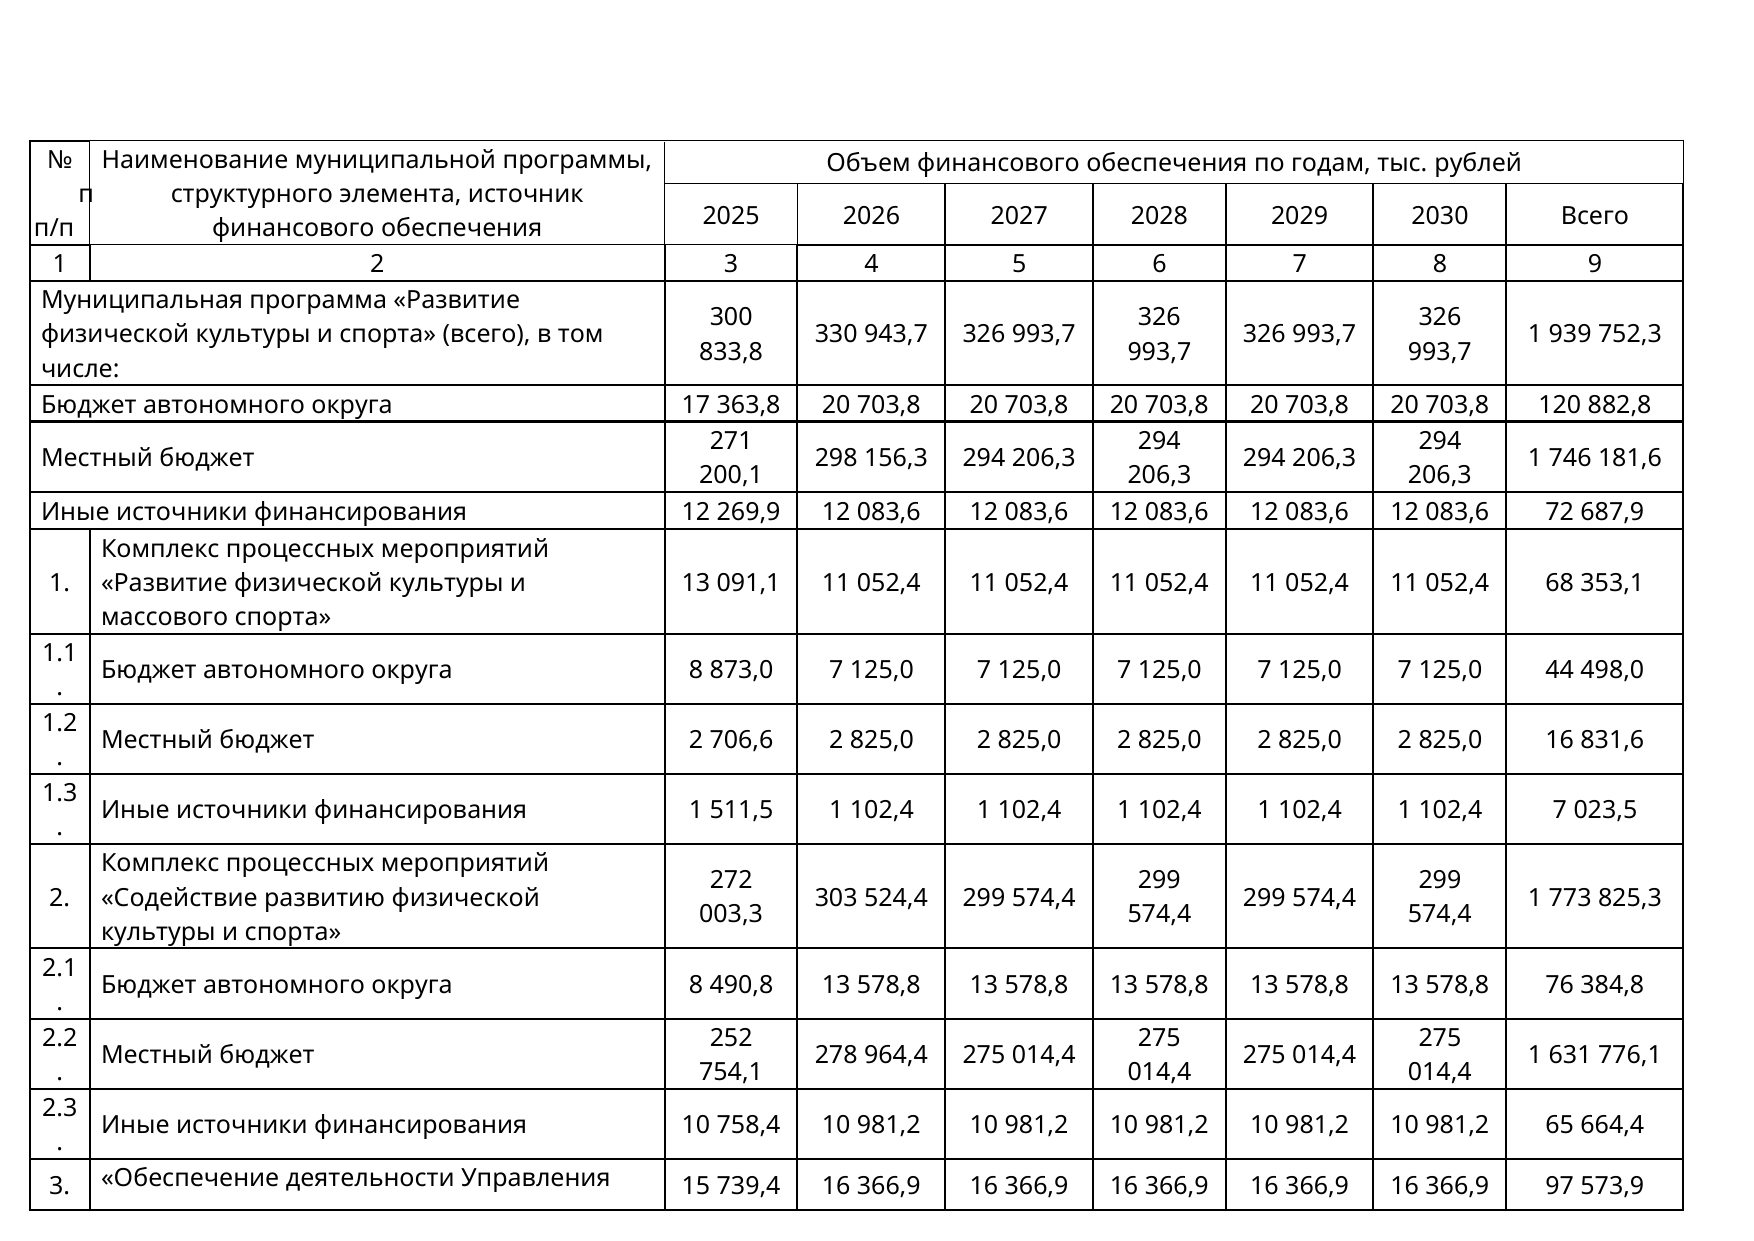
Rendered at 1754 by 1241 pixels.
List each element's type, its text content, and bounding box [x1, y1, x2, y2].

table_header № пп/п [31, 142, 89, 244]
table_cell 299 574,4 [1374, 845, 1505, 947]
table_cell 16 366,9 [798, 1160, 944, 1209]
table_cell Бюджет автономного округа [91, 635, 664, 703]
table_cell 1 511,5 [666, 775, 796, 843]
table_cell 20 703,8 [1227, 386, 1372, 420]
table_header Объем финансового обеспечения по годам, тыс. рублей [665, 141, 1683, 183]
table_cell 13 578,8 [946, 949, 1092, 1017]
table_cell Всего [1507, 184, 1682, 244]
table_cell Бюджет автономного округа [31, 386, 664, 420]
table_cell 1 102,4 [946, 775, 1092, 843]
table_cell 12 083,6 [1374, 493, 1505, 528]
table_cell 12 269,9 [666, 493, 796, 528]
table_cell 11 052,4 [1227, 530, 1372, 632]
table_cell Иные источники финансирования [31, 493, 664, 528]
table_cell 11 052,4 [946, 530, 1092, 632]
table_cell 1 102,4 [1094, 775, 1225, 843]
table_cell 12 083,6 [1227, 493, 1372, 528]
table_cell 97 573,9 [1507, 1160, 1682, 1209]
table_cell 10 981,2 [946, 1090, 1092, 1158]
table_cell 16 366,9 [1227, 1160, 1372, 1209]
table_cell 7 125,0 [1094, 635, 1225, 703]
table_cell 10 981,2 [798, 1090, 944, 1158]
table_cell 16 366,9 [1094, 1160, 1225, 1209]
table_cell 7 125,0 [1227, 635, 1372, 703]
table_cell Муниципальная программа «Развитие физической культуры и спорта» (всего), в том числе: [31, 282, 664, 384]
table_cell 68 353,1 [1507, 530, 1682, 632]
table_cell 326 993,7 [1227, 282, 1372, 384]
table_cell 1 939 752,3 [1507, 282, 1682, 384]
table_cell 20 703,8 [946, 386, 1092, 420]
table_cell 44 498,0 [1507, 635, 1682, 703]
table_cell 9 [1507, 246, 1682, 280]
table_cell 7 125,0 [798, 635, 944, 703]
table_cell 275 014,4 [946, 1020, 1092, 1088]
table_cell 1.2. [31, 705, 89, 773]
table_cell 1 102,4 [1227, 775, 1372, 843]
table_cell 272 003,3 [666, 845, 796, 947]
table_cell 13 578,8 [1227, 949, 1372, 1017]
table_cell 3. [31, 1160, 89, 1209]
table_cell 16 366,9 [1374, 1160, 1505, 1209]
table_cell 1 631 776,1 [1507, 1020, 1682, 1088]
table_cell 278 964,4 [798, 1020, 944, 1088]
table_cell 1 773 825,3 [1507, 845, 1682, 947]
table_cell Комплекс процессных мероприятий «Развитие физической культуры и массового спорта» [91, 530, 664, 632]
table_cell 1. [31, 530, 89, 632]
table_cell 8 873,0 [666, 635, 796, 703]
table_cell 8 [1374, 246, 1505, 280]
table_cell 2025 [665, 184, 797, 244]
table_cell 65 664,4 [1507, 1090, 1682, 1158]
table_cell 6 [1094, 246, 1225, 280]
table_cell 298 156,3 [798, 423, 944, 491]
table_cell 72 687,9 [1507, 493, 1682, 528]
table_cell Местный бюджет [91, 705, 664, 773]
table_cell 294 206,3 [1374, 423, 1505, 491]
table_cell 17 363,8 [666, 386, 796, 420]
table_cell 13 091,1 [666, 530, 796, 632]
table_cell 13 578,8 [798, 949, 944, 1017]
table_cell 299 574,4 [1094, 845, 1225, 947]
table_cell 330 943,7 [798, 282, 944, 384]
table_cell 2027 [946, 184, 1092, 244]
table_cell 2 825,0 [1374, 705, 1505, 773]
table_cell 7 023,5 [1507, 775, 1682, 843]
table_cell 10 981,2 [1227, 1090, 1372, 1158]
table_cell 11 052,4 [1374, 530, 1505, 632]
table_cell 5 [946, 246, 1092, 280]
table_cell 2 825,0 [1094, 705, 1225, 773]
table_cell 1 746 181,6 [1507, 423, 1682, 491]
table_cell 326 993,7 [1094, 282, 1225, 384]
table_cell 8 490,8 [666, 949, 796, 1017]
table_cell 13 578,8 [1094, 949, 1225, 1017]
table_cell 275 014,4 [1227, 1020, 1372, 1088]
table_cell 2.1. [31, 949, 89, 1017]
table_cell Местный бюджет [91, 1020, 664, 1088]
table_cell 20 703,8 [1374, 386, 1505, 420]
table_cell 7 125,0 [1374, 635, 1505, 703]
table_cell 1 102,4 [1374, 775, 1505, 843]
table_cell 16 366,9 [946, 1160, 1092, 1209]
table_cell 2 825,0 [946, 705, 1092, 773]
table_cell 2 706,6 [666, 705, 796, 773]
table_cell 12 083,6 [946, 493, 1092, 528]
table_cell 15 739,4 [666, 1160, 796, 1209]
table_cell «Обеспечение деятельности Управления социальной политики администрации города Югорска» [91, 1160, 664, 1209]
table_cell 11 052,4 [1094, 530, 1225, 632]
table_cell 4 [798, 246, 944, 280]
table_cell 275 014,4 [1374, 1020, 1505, 1088]
table_cell 13 578,8 [1374, 949, 1505, 1017]
table_cell Бюджет автономного округа [91, 949, 664, 1017]
table_cell 7 [1227, 246, 1372, 280]
table_cell 7 125,0 [946, 635, 1092, 703]
table_cell 20 703,8 [1094, 386, 1225, 420]
table_cell 20 703,8 [798, 386, 944, 420]
table_cell 16 831,6 [1507, 705, 1682, 773]
table_cell 1 [31, 246, 89, 280]
table_cell 299 574,4 [1227, 845, 1372, 947]
table_cell 2.2. [31, 1020, 89, 1088]
table_cell 294 206,3 [1094, 423, 1225, 491]
table_cell 10 758,4 [666, 1090, 796, 1158]
table_cell 252 754,1 [666, 1020, 796, 1088]
table_cell 299 574,4 [946, 845, 1092, 947]
table_cell 2029 [1227, 184, 1372, 244]
table_cell 12 083,6 [1094, 493, 1225, 528]
table_header Наименование муниципальной программы, структурного элемента, источник финансового обеспечения [90, 141, 664, 244]
table_cell 294 206,3 [946, 423, 1092, 491]
table_cell 2. [31, 845, 89, 947]
table_cell 2028 [1094, 184, 1225, 244]
table_cell 2 825,0 [1227, 705, 1372, 773]
table_cell 271 200,1 [666, 423, 796, 491]
table_cell 120 882,8 [1507, 386, 1682, 420]
table_cell 326 993,7 [1374, 282, 1505, 384]
table_cell 10 981,2 [1374, 1090, 1505, 1158]
table_cell Иные источники финансирования [91, 775, 664, 843]
table_cell 1.1. [31, 635, 89, 703]
table_cell 2.3. [31, 1090, 89, 1158]
table_cell 326 993,7 [946, 282, 1092, 384]
table_cell 2026 [798, 184, 944, 244]
table_cell 12 083,6 [798, 493, 944, 528]
table_cell 275 014,4 [1094, 1020, 1225, 1088]
table_cell 76 384,8 [1507, 949, 1682, 1017]
table_cell 10 981,2 [1094, 1090, 1225, 1158]
table_cell 3 [666, 245, 796, 280]
table_cell Местный бюджет [31, 423, 664, 491]
table_cell 294 206,3 [1227, 423, 1372, 491]
table_cell 1 102,4 [798, 775, 944, 843]
table_cell 1.3. [31, 775, 89, 843]
table_cell 2 825,0 [798, 705, 944, 773]
table_cell 303 524,4 [798, 845, 944, 947]
table_cell 300 833,8 [666, 282, 796, 384]
table_cell Комплекс процессных мероприятий «Содействие развитию физической культуры и спорта» [91, 845, 664, 947]
table_cell 2 [91, 245, 664, 280]
table_cell 11 052,4 [798, 530, 944, 632]
table_cell 2030 [1374, 184, 1505, 244]
table_cell Иные источники финансирования [91, 1090, 664, 1158]
